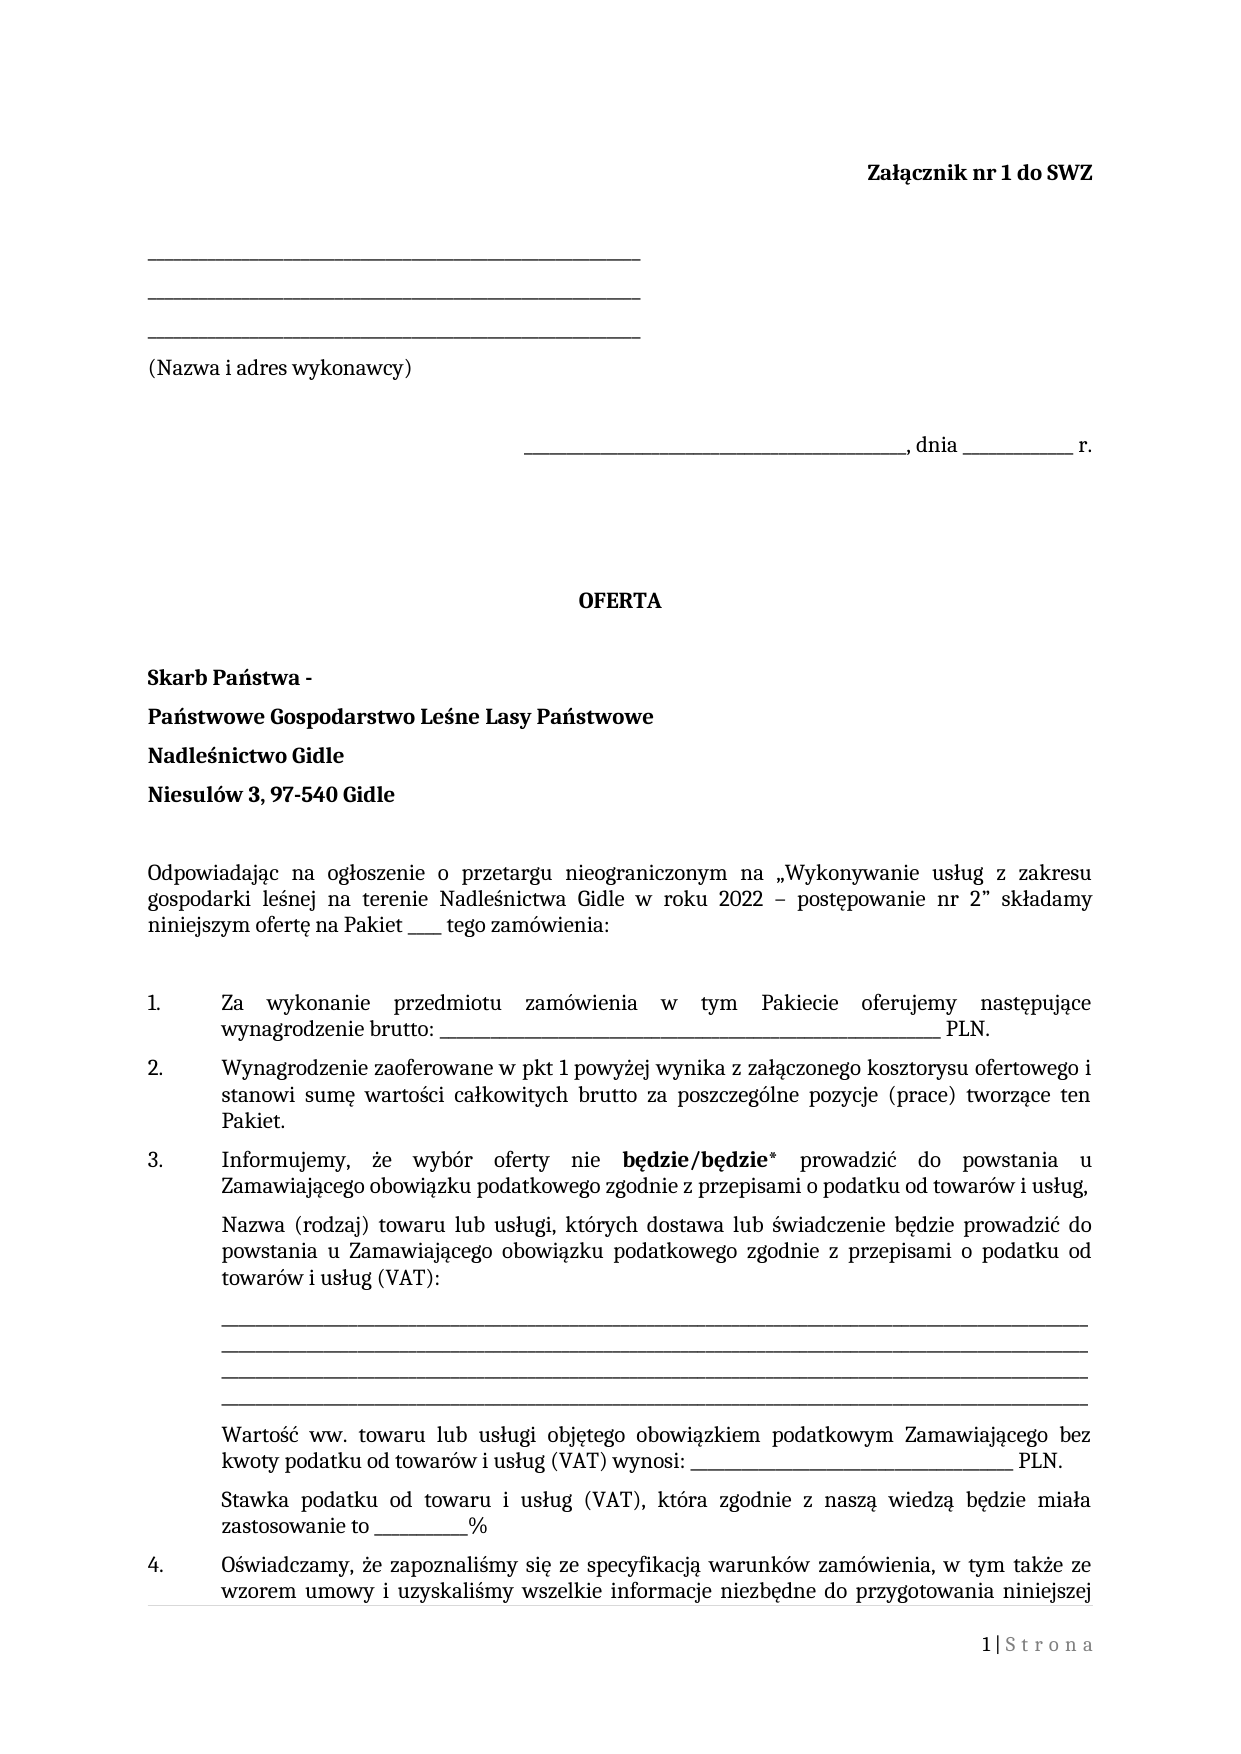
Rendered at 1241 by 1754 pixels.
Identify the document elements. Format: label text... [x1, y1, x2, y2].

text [148, 1552, 1093, 1604]
text 1. Za wykonanie przedmiotu zamówienia w tym Pakiecie oferujemy następujące wynagrodzenie brutto: ___________________________________________________________ PLN. [148, 990, 1093, 1043]
text _____________________________________________, dnia _____________ r. [148, 432, 1093, 458]
text __________________________________________________________ [148, 238, 1093, 264]
text (Nazwa i adres wykonawcy) [148, 354, 1093, 381]
text 2. Wynagrodzenie zaoferowane w pkt 1 powyżej wynika z załączonego kosztorysu ofertowego i stanowi sumę wartości całkowitych brutto za poszczególne pozycje (prace) tworzące ten Pakiet. [148, 1055, 1093, 1134]
text 3. Informujemy, że wybór oferty nie będzie/będzie* prowadzić do powstania u Zamawiającego obowiązku podatkowego zgodnie z przepisami o podatku od towarów i usług, [148, 1147, 1093, 1199]
text OFERTA [148, 587, 1093, 614]
text Nazwa (rodzaj) towaru lub usługi, których dostawa lub świadczenie będzie prowadzić do powstania u Zamawiającego obowiązku podatkowego zgodnie z przepisami o podatku od towarów i usług (VAT): [221, 1212, 1093, 1291]
text Niesulów 3, 97-540 Gidle [148, 782, 1093, 808]
text Skarb Państwa - [148, 665, 1093, 692]
text __________________________________________________________ [148, 316, 1093, 342]
text Załącznik nr 1 do SWZ [148, 160, 1093, 186]
text ________________________________________________________________________________________________________________________________________________________________________________________________________________________________________________________________________________________________________________________________________________________________________________________________________________________ [221, 1303, 1093, 1409]
text Państwowe Gospodarstwo Leśne Lasy Państwowe [148, 704, 1093, 730]
text Wartość ww. towaru lub usługi objętego obowiązkiem podatkowym Zamawiającego bez kwoty podatku od towarów i usług (VAT) wynosi: ______________________________________ PLN. [221, 1421, 1093, 1474]
text __________________________________________________________ [148, 277, 1093, 303]
text Nadleśnictwo Gidle [148, 743, 1093, 769]
text Stawka podatku od towaru i usług (VAT), która zgodnie z naszą wiedzą będzie miała zastosowanie to ___________% [221, 1487, 1093, 1539]
text Odpowiadając na ogłoszenie o przetargu nieograniczonym na „Wykonywanie usług z zakresu gospodarki leśnej na terenie Nadleśnictwa Gidle w roku 2022 – postępowanie nr 2” składamy niniejszym ofertę na Pakiet ____ tego zamówienia: [148, 859, 1093, 938]
